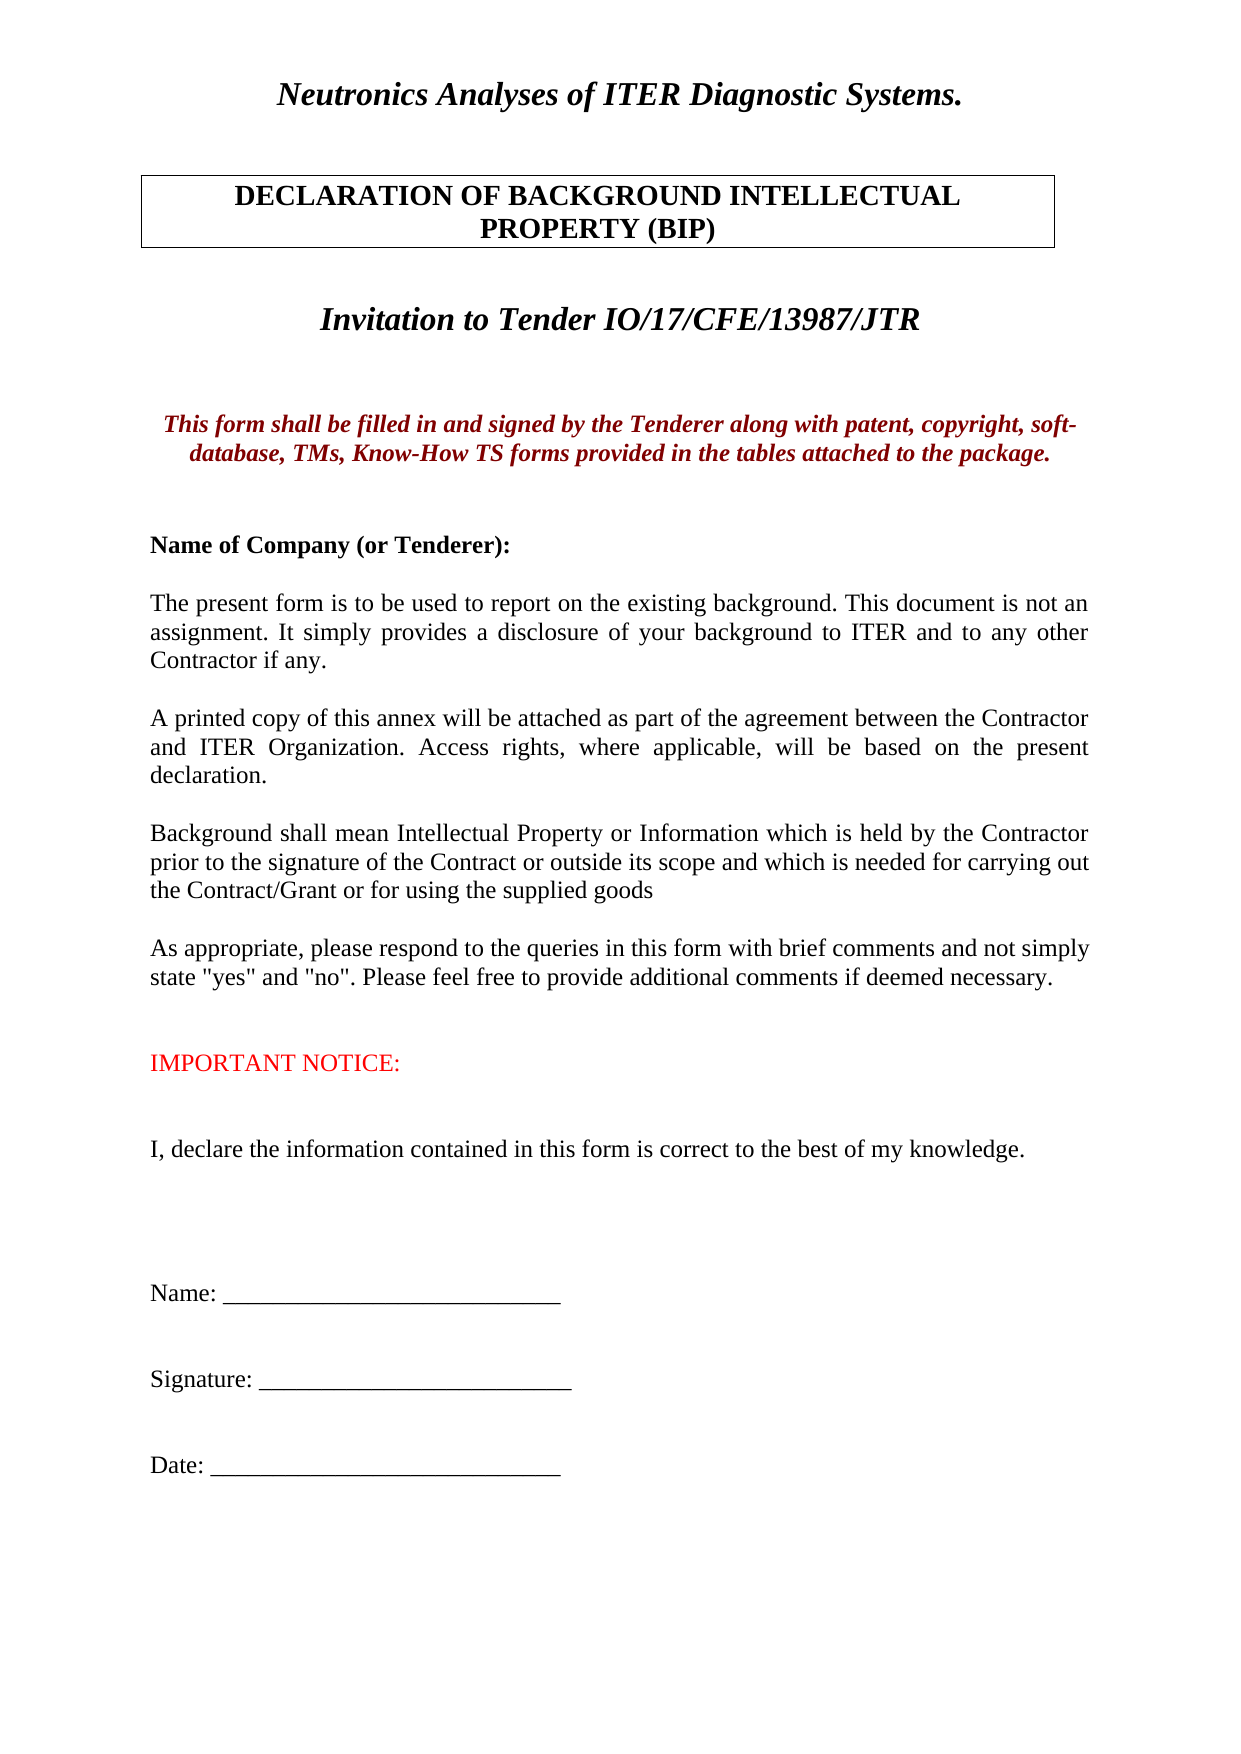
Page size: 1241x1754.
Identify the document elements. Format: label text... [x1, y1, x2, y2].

text The present form is to be used to report on the existing background. This document is not an assignment. It simply provides a disclosure of your background to ITER and to any other Contractor if any. [150, 588, 1090, 674]
text Background shall mean Intellectual Property or Information which is held by the Contractor prior to the signature of the Contract or outside its scope and which is needed for carrying out the Contract/Grant or for using the supplied goods [150, 818, 1090, 904]
text DECLARATION OF BACKGROUND INTELLECTUAL PROPERTY (BIP) [142, 176, 1054, 247]
text Date: ____________________________ [150, 1450, 1090, 1479]
text As appropriate, please respond to the queries in this form with brief comments and not simply state "yes" and "no". Please feel free to provide additional comments if deemed necessary. [150, 933, 1090, 990]
text IMPORTANT NOTICE: [150, 1048, 1090, 1077]
text A printed copy of this annex will be attached as part of the agreement between the Contractor and ITER Organization. Access rights, where applicable, will be based on the present declaration. [150, 703, 1090, 789]
text Signature: _________________________ [150, 1364, 1090, 1393]
text Name of Company (or Tenderer): [150, 530, 1090, 559]
text This form shall be filled in and signed by the Tenderer along with patent, copyright, soft-database, TMs, Know-How TS forms provided in the tables attached to the package. [150, 409, 1090, 467]
text I, declare the information contained in this form is correct to the best of my knowledge. [150, 1134, 1090, 1163]
text Name: ___________________________ [150, 1278, 1090, 1307]
text Invitation to Tender IO/17/CFE/13987/JTR [150, 299, 1090, 337]
